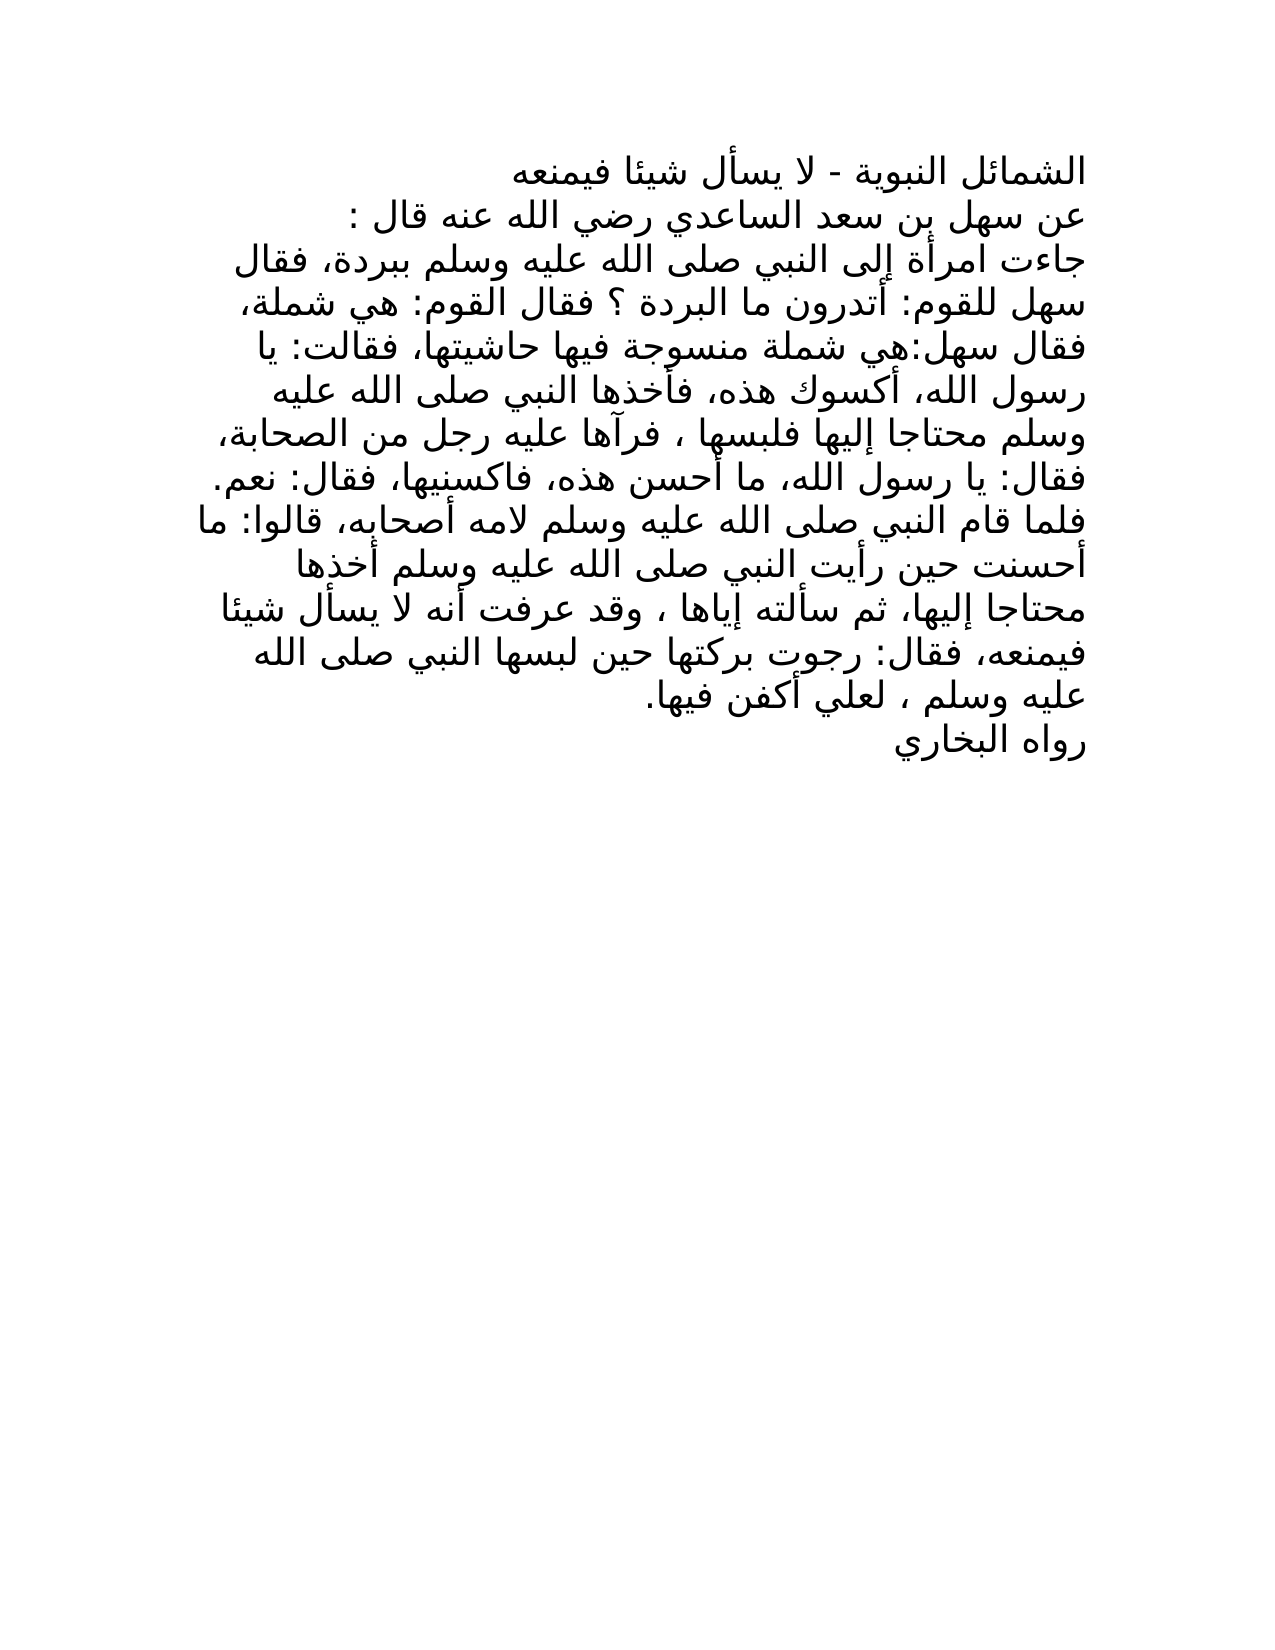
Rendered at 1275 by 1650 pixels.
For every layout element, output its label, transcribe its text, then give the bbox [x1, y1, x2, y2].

text الشمائل النبوية - لا يسأل شيئا فيمنعه [187, 150, 1087, 194]
text عن سهل بن سعد الساعدي رضي الله عنه قال : [187, 194, 1087, 237]
text جاءت امرأة إلى النبي صلى الله عليه وسلم ببردة، فقال سهل للقوم: أتدرون ما البردة ؟ فقال القوم: هي شملة، فقال سهل:هي شملة منسوجة فيها حاشيتها، فقالت: يا رسول الله، أكسوك هذه، فأخذها النبي صلى الله عليه وسلم محتاجا إليها فلبسها ، فرآها عليه رجل من الصحابة، فقال: يا رسول الله، ما أحسن هذه، فاكسنيها، فقال: نعم. فلما قام النبي صلى الله عليه وسلم لامه أصحابه، قالوا: ما أحسنت حين رأيت النبي صلى الله عليه وسلم أخذها محتاجا إليها، ثم سألته إياها ، وقد عرفت أنه لا يسأل شيئا فيمنعه، فقال: رجوت بركتها حين لبسها النبي صلى الله عليه وسلم ، لعلي أكفن فيها. [187, 237, 1087, 717]
text رواه البخاري [187, 717, 1087, 761]
